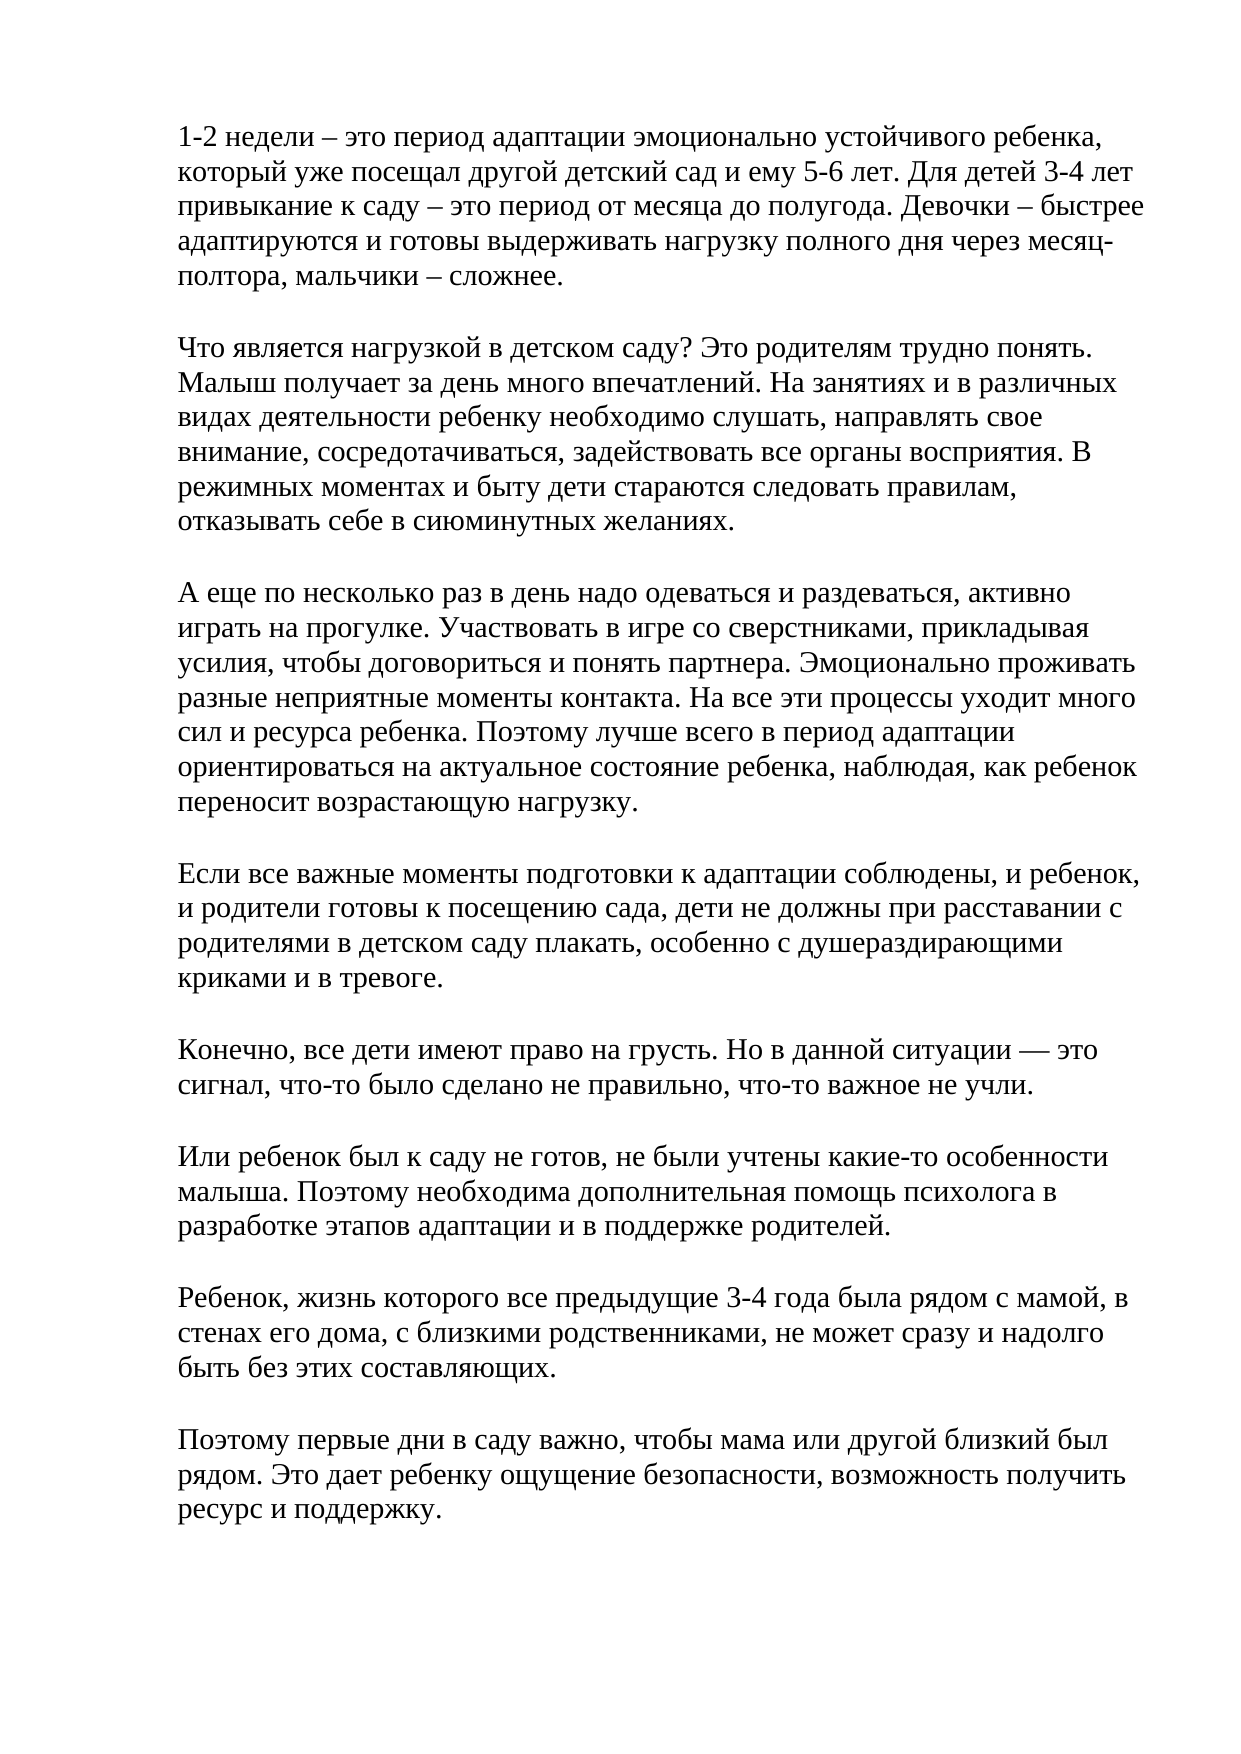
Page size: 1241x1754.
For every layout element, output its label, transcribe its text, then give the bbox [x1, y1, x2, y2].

text Ребенок, жизнь которого все предыдущие 3-4 года была рядом с мамой, в стенах его дома, с близкими родственниками, не может сразу и надолго быть без этих составляющих. [177, 1280, 1152, 1384]
text Или ребенок был к саду не готов, не были учтены какие-то особенности малыша. Поэтому необходима дополнительная помощь психолога в разработке этапов адаптации и в поддержке родителей. [177, 1138, 1152, 1242]
text Конечно, все дети имеют право на грусть. Но в данной ситуации — это сигнал, что-то было сделано не правильно, что-то важное не учли. [177, 1031, 1152, 1101]
text 1-2 недели – это период адаптации эмоционально устойчивого ребенка, который уже посещал другой детский сад и ему 5-6 лет. Для детей 3-4 лет привыкание к саду – это период от месяца до полугода. Девочки – быстрее адаптируются и готовы выдерживать нагрузку полного дня через месяц- полтора, мальчики – сложнее. [177, 118, 1152, 292]
text А еще по несколько раз в день надо одеваться и раздеваться, активно играть на прогулке. Участвовать в игре со сверстниками, прикладывая усилия, чтобы договориться и понять партнера. Эмоционально проживать разные неприятные моменты контакта. На все эти процессы уходит много сил и ресурса ребенка. Поэтому лучше всего в период адаптации ориентироваться на актуальное состояние ребенка, наблюдая, как ребенок переносит возрастающую нагрузку. [177, 575, 1152, 817]
text Если все важные моменты подготовки к адаптации соблюдены, и ребенок, и родители готовы к посещению сада, дети не должны при расставании с родителями в детском саду плакать, особенно с душераздирающими криками и в тревоге. [177, 855, 1152, 994]
text Поэтому первые дни в саду важно, чтобы мама или другой близкий был рядом. Это дает ребенку ощущение безопасности, возможность получить ресурс и поддержку. [177, 1421, 1152, 1525]
text Что является нагрузкой в детском саду? Это родителям трудно понять. Малыш получает за день много впечатлений. На занятиях и в различных видах деятельности ребенку необходимо слушать, направлять свое внимание, сосредотачиваться, задействовать все органы восприятия. В режимных моментах и быту дети стараются следовать правилам, отказывать себе в сиюминутных желаниях. [177, 329, 1152, 537]
